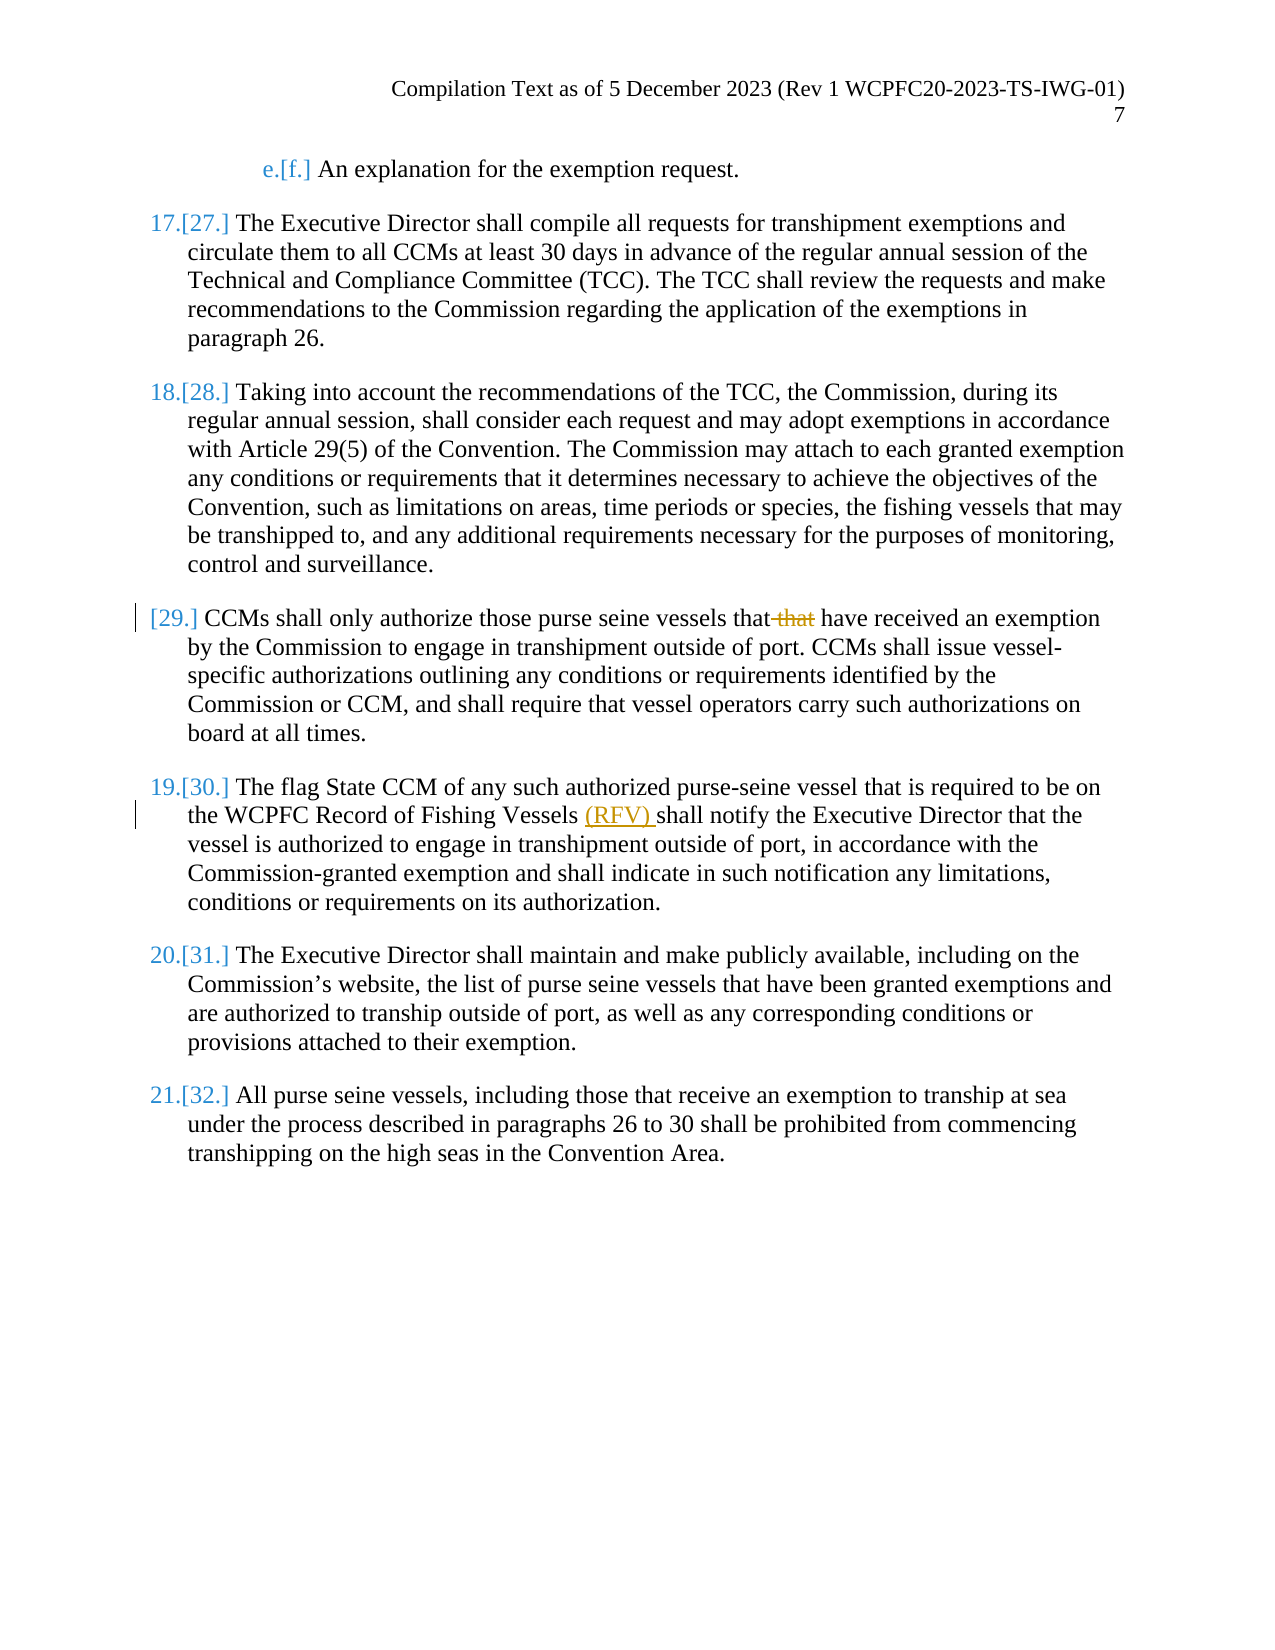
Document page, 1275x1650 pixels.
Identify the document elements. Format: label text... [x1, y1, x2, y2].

list The Executive Director shall maintain and make publicly available, including on the Commission’s website, the list of purse seine vessels that have been granted exemptions and are authorized to tranship outside of port, as well as any corresponding conditions or provisions attached to their exemption. [150, 940, 1125, 1055]
list All purse seine vessels, including those that receive an exemption to tranship at sea under the process described in paragraphs 26 to 30 shall be prohibited from commencing transhipping on the high seas in the Convention Area. [150, 1080, 1125, 1167]
list An explanation for the exemption request. [262, 154, 1125, 183]
list CCMs shall only authorize those purse seine vessels that have received an exemption by the Commission to engage in transhipment outside of port. CCMs shall issue vessel-specific authorizations outlining any conditions or requirements identified by the Commission or CCM, and shall require that vessel operators carry such authorizations on board at all times. [150, 603, 1125, 747]
list The Executive Director shall compile all requests for transhipment exemptions and circulate them to all CCMs at least 30 days in advance of the regular annual session of the Technical and Compliance Committee (TCC). The TCC shall review the requests and make recommendations to the Commission regarding the application of the exemptions in paragraph 26. [150, 208, 1125, 352]
list Taking into account the recommendations of the TCC, the Commission, during its regular annual session, shall consider each request and may adopt exemptions in accordance with Article 29(5) of the Convention. The Commission may attach to each granted exemption any conditions or requirements that it determines necessary to achieve the objectives of the Convention, such as limitations on areas, time periods or species, the fishing vessels that may be transhipped to, and any additional requirements necessary for the purposes of monitoring, control and surveillance. [150, 377, 1125, 578]
list The flag State CCM of any such authorized purse-seine vessel that is required to be on the WCPFC Record of Fishing Vessels shall notify the Executive Director that the vessel is authorized to engage in transhipment outside of port, in accordance with the Commission-granted exemption and shall indicate in such notification any limitations, conditions or requirements on its authorization. [150, 772, 1125, 915]
